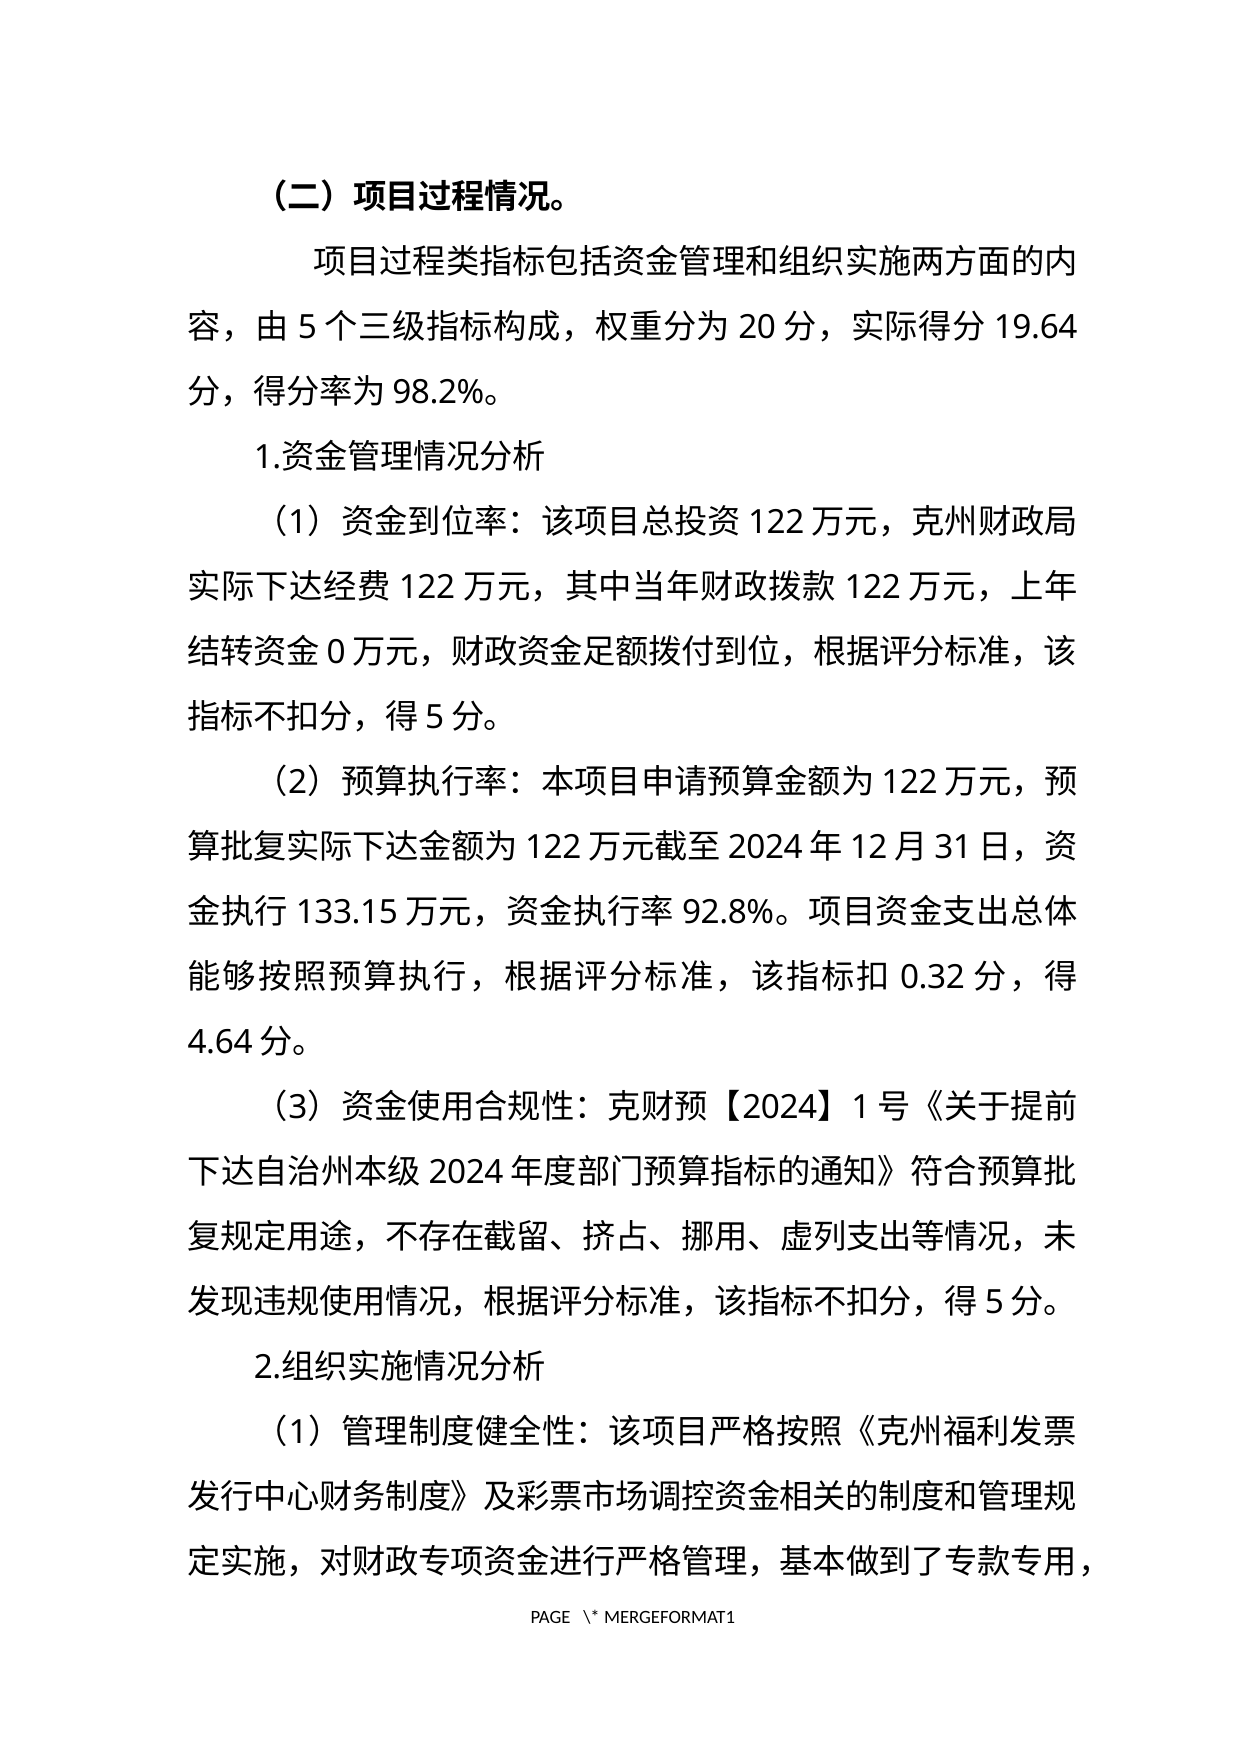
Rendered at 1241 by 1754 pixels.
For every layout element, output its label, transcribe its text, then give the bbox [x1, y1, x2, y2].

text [187, 227, 1078, 1592]
text （二）项目过程情况。 [187, 162, 1078, 227]
